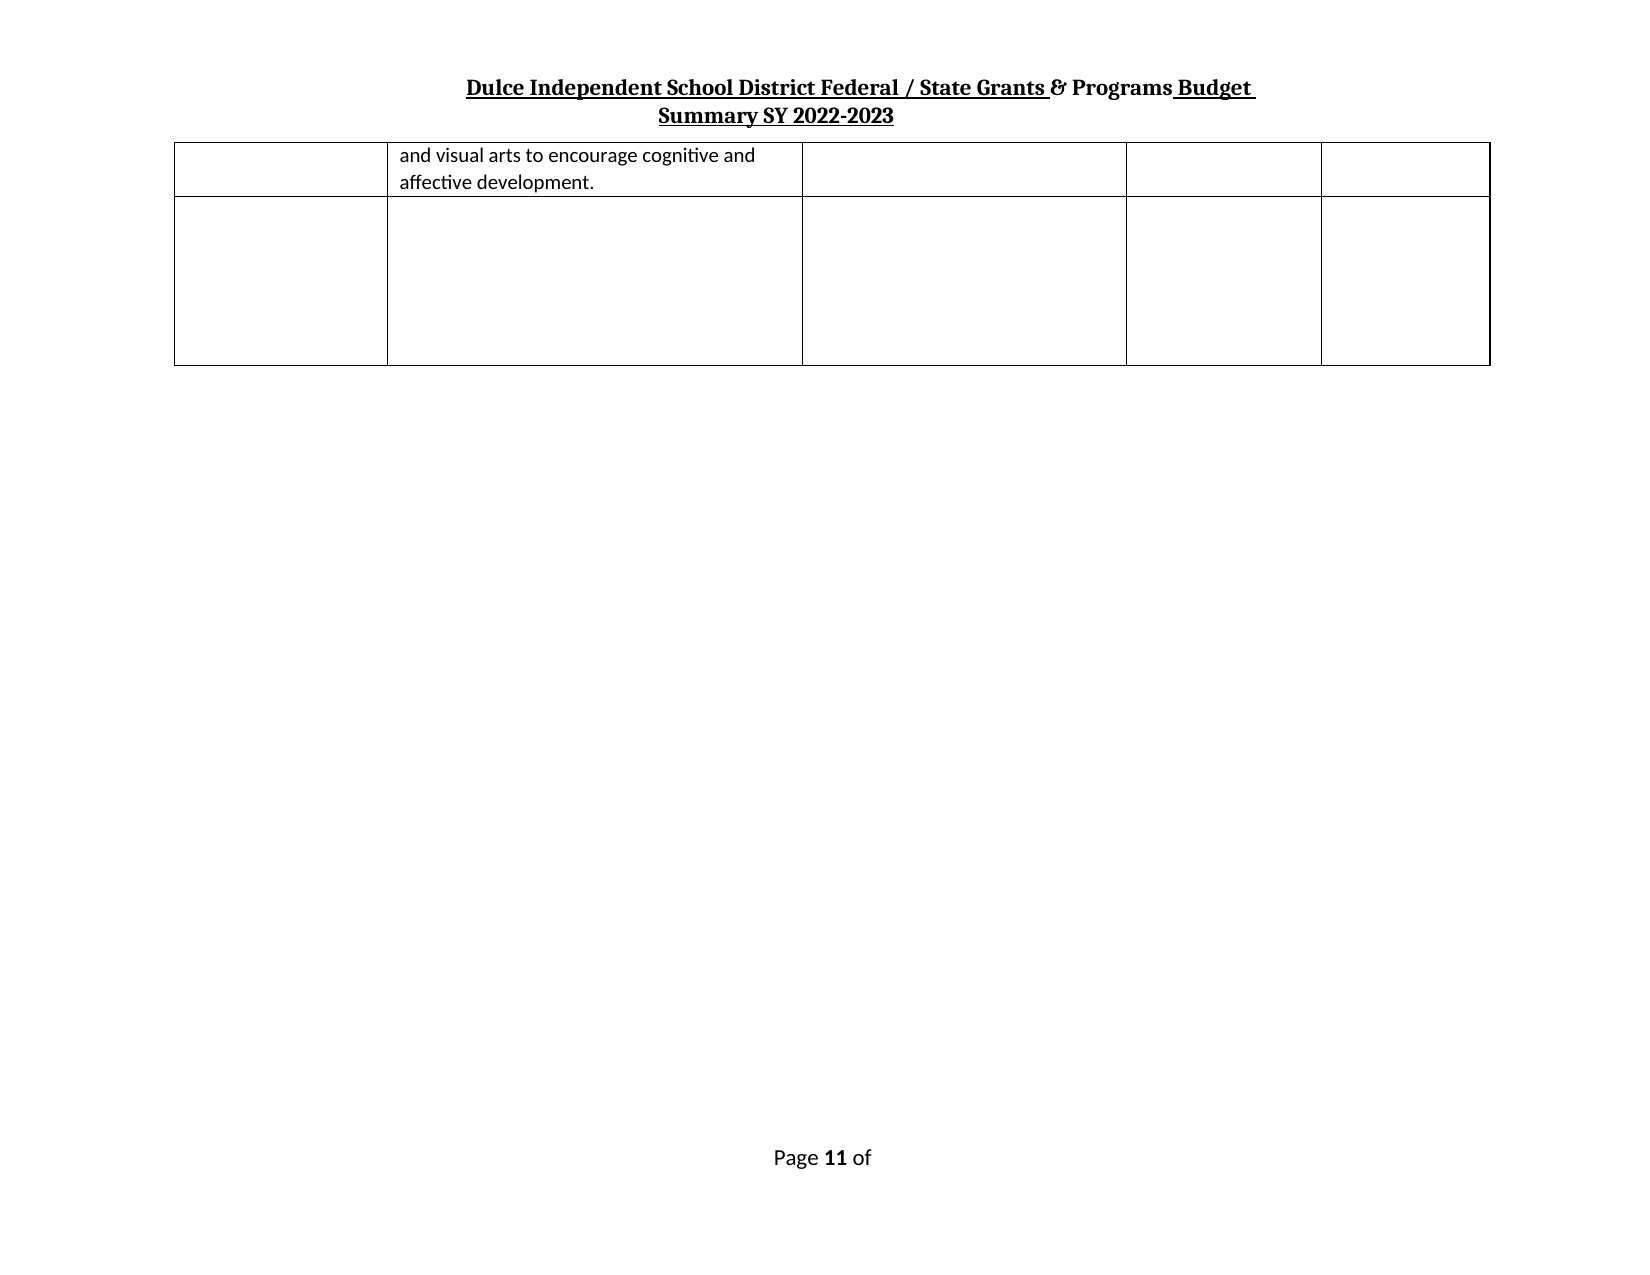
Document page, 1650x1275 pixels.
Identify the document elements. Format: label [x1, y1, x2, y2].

table_cell [1322, 197, 1489, 364]
table_cell [175, 143, 387, 196]
table_cell [1322, 143, 1489, 196]
table_cell [803, 197, 1126, 364]
table_cell [388, 143, 802, 196]
table_cell [803, 143, 1126, 196]
table_cell [1127, 197, 1321, 364]
table_cell [388, 197, 802, 364]
table_cell [1127, 143, 1321, 196]
table_cell [175, 197, 387, 364]
